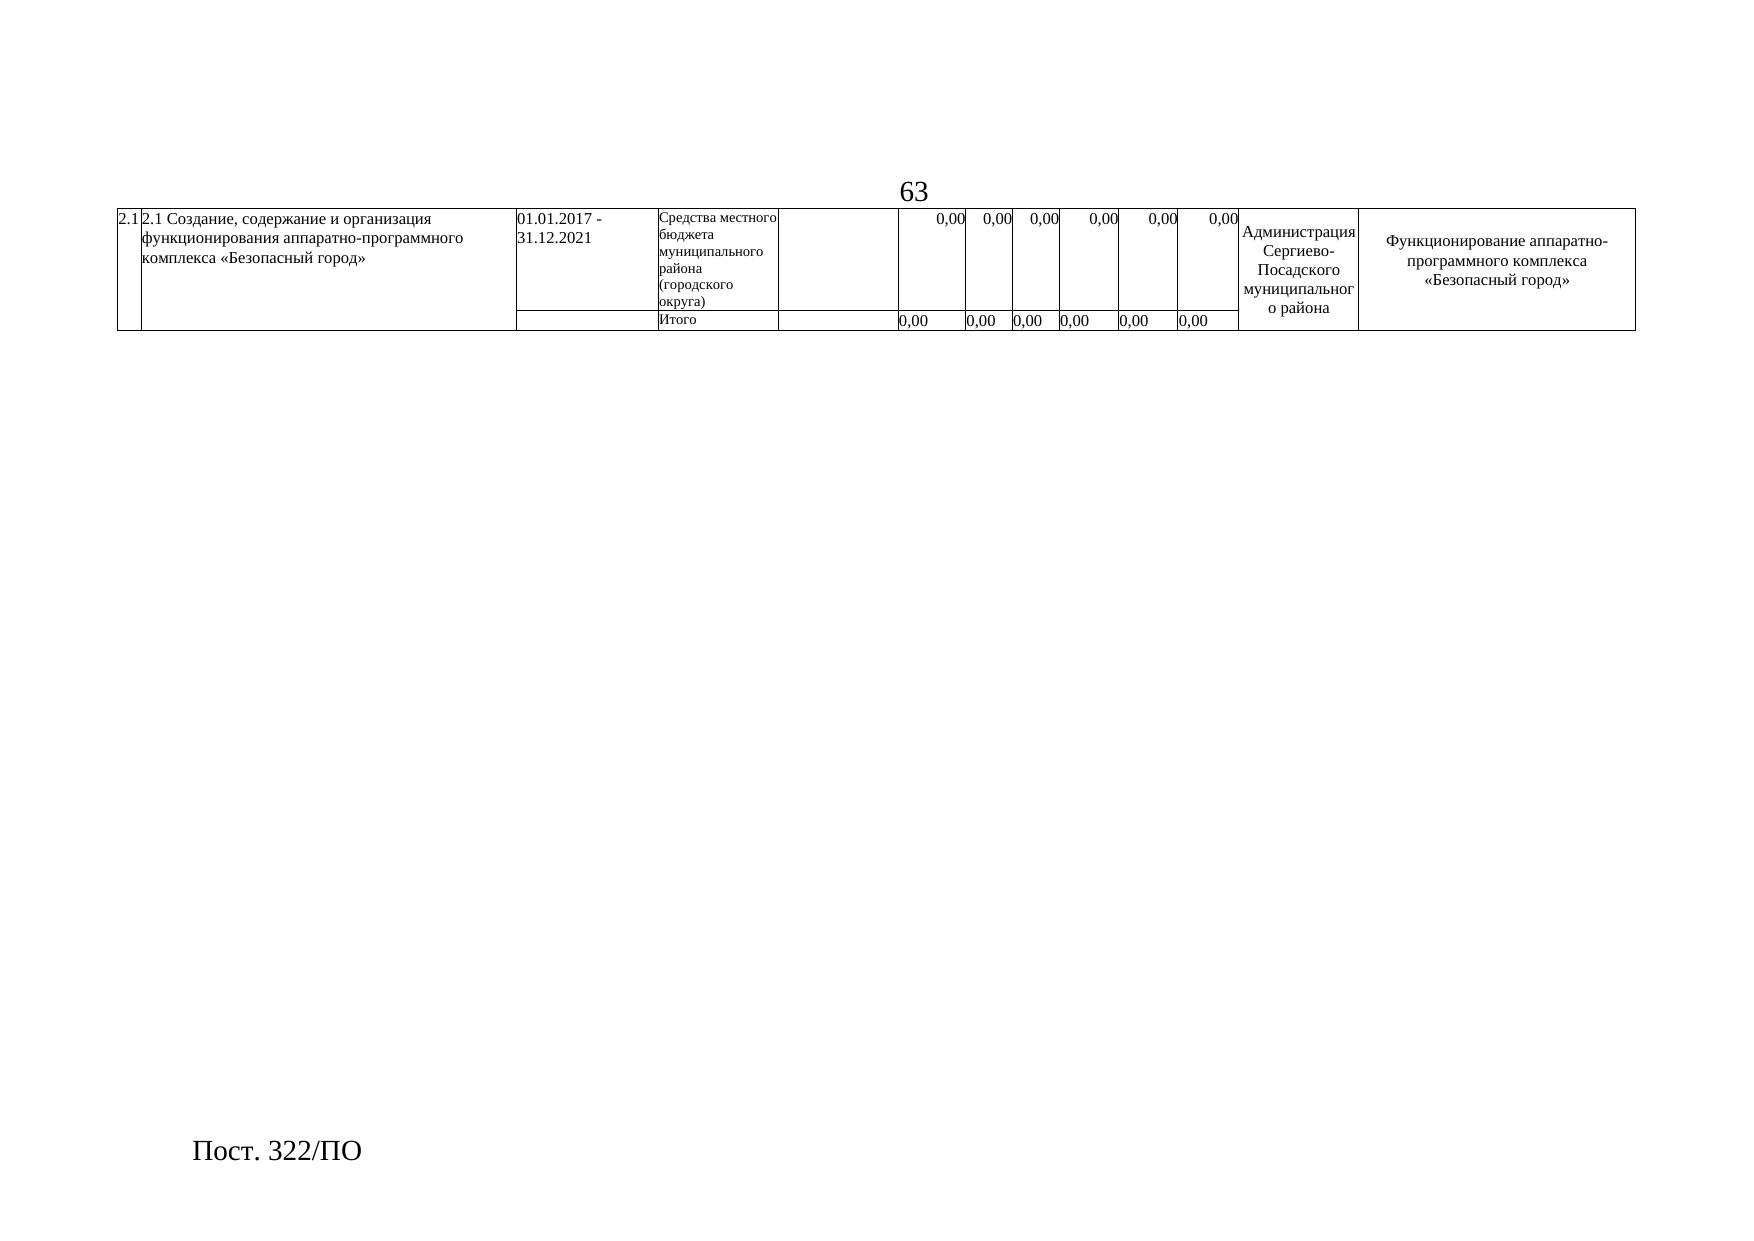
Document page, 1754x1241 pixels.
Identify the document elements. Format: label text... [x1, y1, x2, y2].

table_cell 2.1 Создание, содержание и организация функционирования аппаратно-программного комплекса «Безопасный город» [142, 209, 516, 330]
table_cell 0,00 [1060, 311, 1118, 330]
table_cell 0,00 [1013, 209, 1059, 310]
table_cell Итого [659, 311, 778, 330]
table_cell [517, 311, 658, 330]
table_cell 0,00 [1119, 311, 1177, 330]
table_cell Функционирование аппаратно-программного комплекса «Безопасный город» [1359, 209, 1635, 330]
table_cell 0,00 [899, 311, 965, 330]
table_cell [1239, 209, 1358, 330]
table_cell 0,00 [1060, 209, 1118, 310]
table_cell 01.01.2017 - 31.12.2021 [517, 209, 658, 310]
table_cell 0,00 [899, 209, 965, 310]
table_cell [779, 209, 898, 310]
table_cell 0,00 [1178, 311, 1238, 330]
table_cell 0,00 [1119, 209, 1177, 310]
table_cell 0,00 [1178, 209, 1238, 310]
table_cell 0,00 [966, 209, 1012, 310]
table_cell 0,00 [1013, 311, 1059, 330]
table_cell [659, 209, 778, 310]
table_cell [779, 311, 898, 330]
table_cell 0,00 [966, 311, 1012, 330]
table_cell 2.1 [118, 209, 141, 330]
